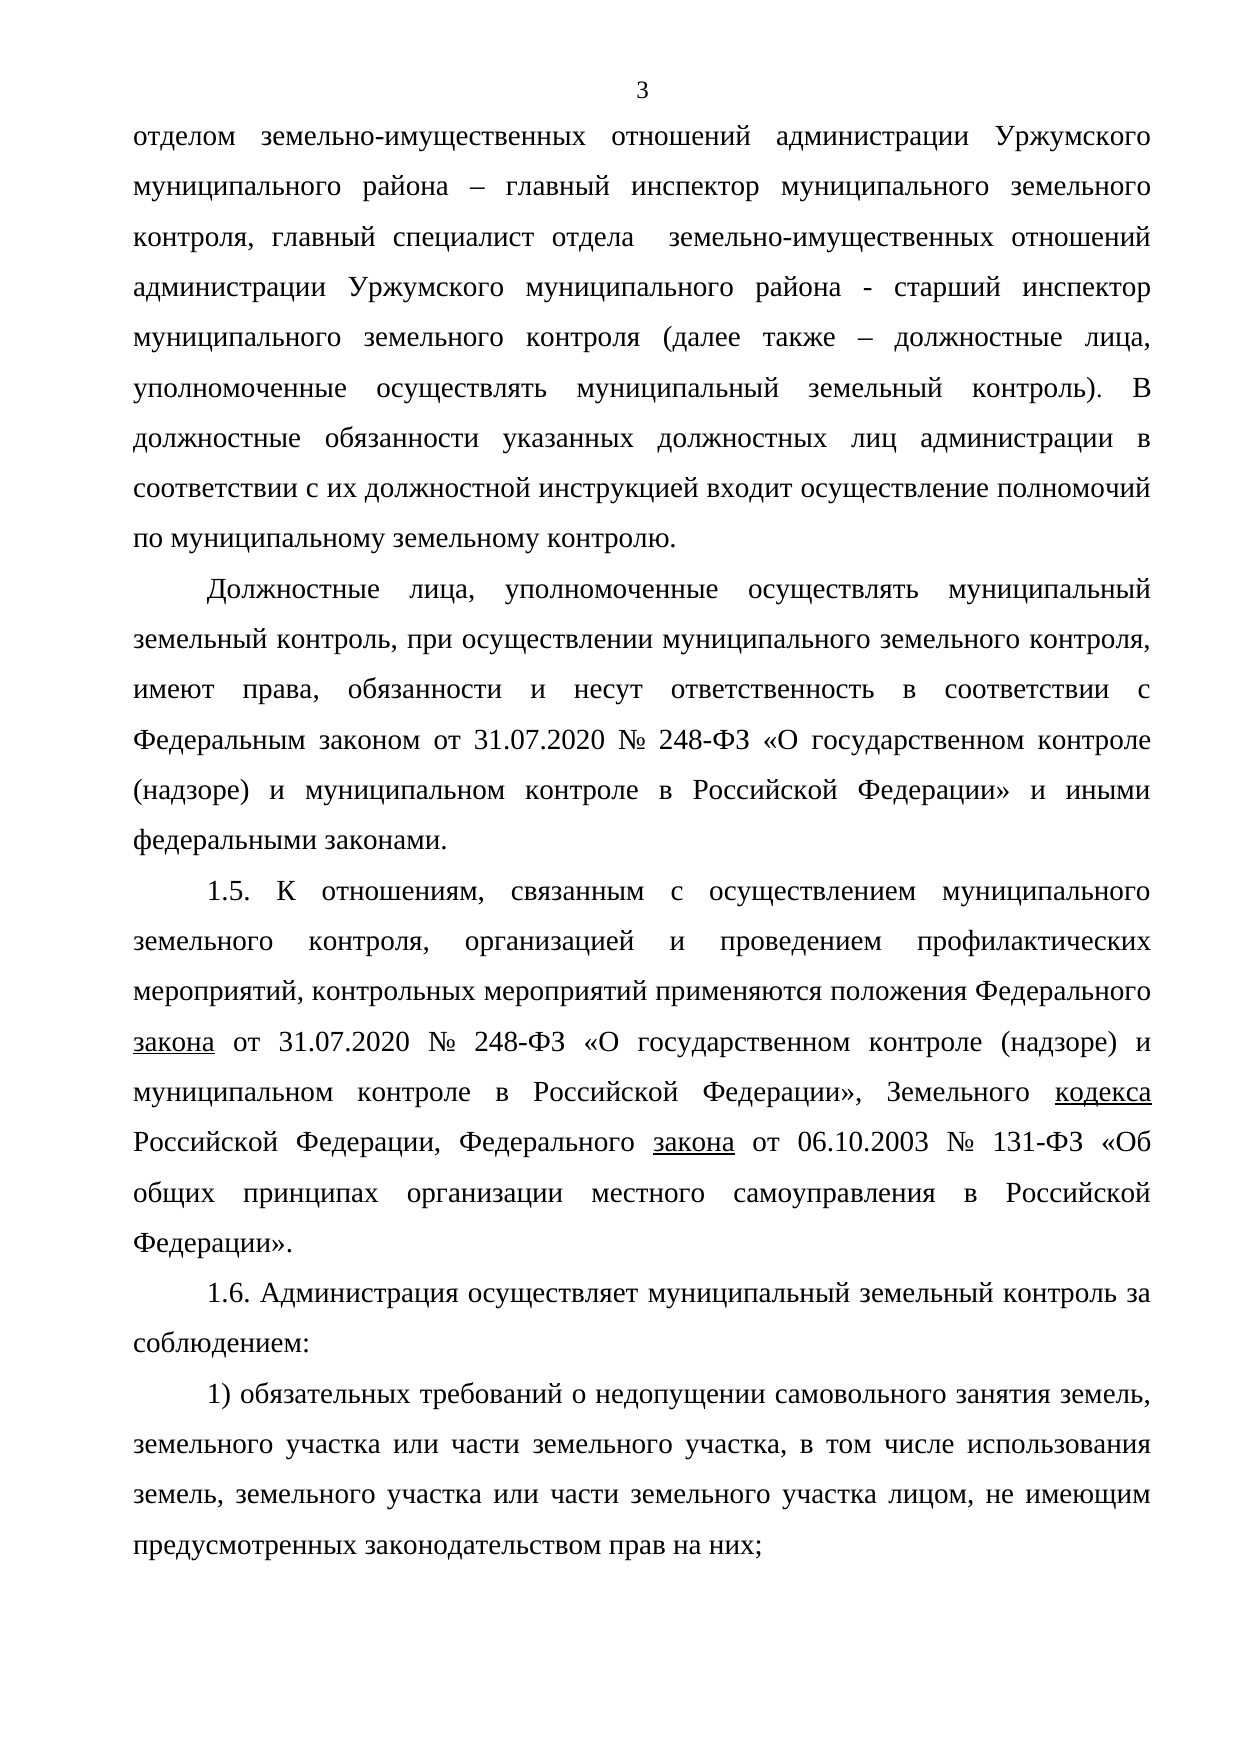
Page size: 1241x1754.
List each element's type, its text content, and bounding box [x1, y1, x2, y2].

text 1.5. К отношениям, связанным с осуществлением муниципального земельного контроля, организацией и проведением профилактических мероприятий, контрольных мероприятий применяются положения Федерального закона от 31.07.2020 № 248-ФЗ «О государственном контроле (надзоре) и муниципальном контроле в Российской Федерации», Земельного кодекса Российской Федерации, Федерального закона от 06.10.2003 № 131-ФЗ «Об общих принципах организации местного самоуправления в Российской Федерации». [133, 873, 1152, 1258]
text 1.6. Администрация осуществляет муниципальный земельный контроль за соблюдением: [133, 1275, 1152, 1359]
text 1) обязательных требований о недопущении самовольного занятия земель, земельного участка или части земельного участка, в том числе использования земель, земельного участка или части земельного участка лицом, не имеющим предусмотренных законодательством прав на них; [133, 1376, 1152, 1560]
text Должностные лица, уполномоченные осуществлять муниципальный земельный контроль, при осуществлении муниципального земельного контроля, имеют права, обязанности и несут ответственность в соответствии с Федеральным законом от 31.07.2020 № 248-ФЗ «О государственном контроле (надзоре) и муниципальном контроле в Российской Федерации» и иными федеральными законами. [133, 571, 1152, 856]
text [133, 118, 1152, 554]
